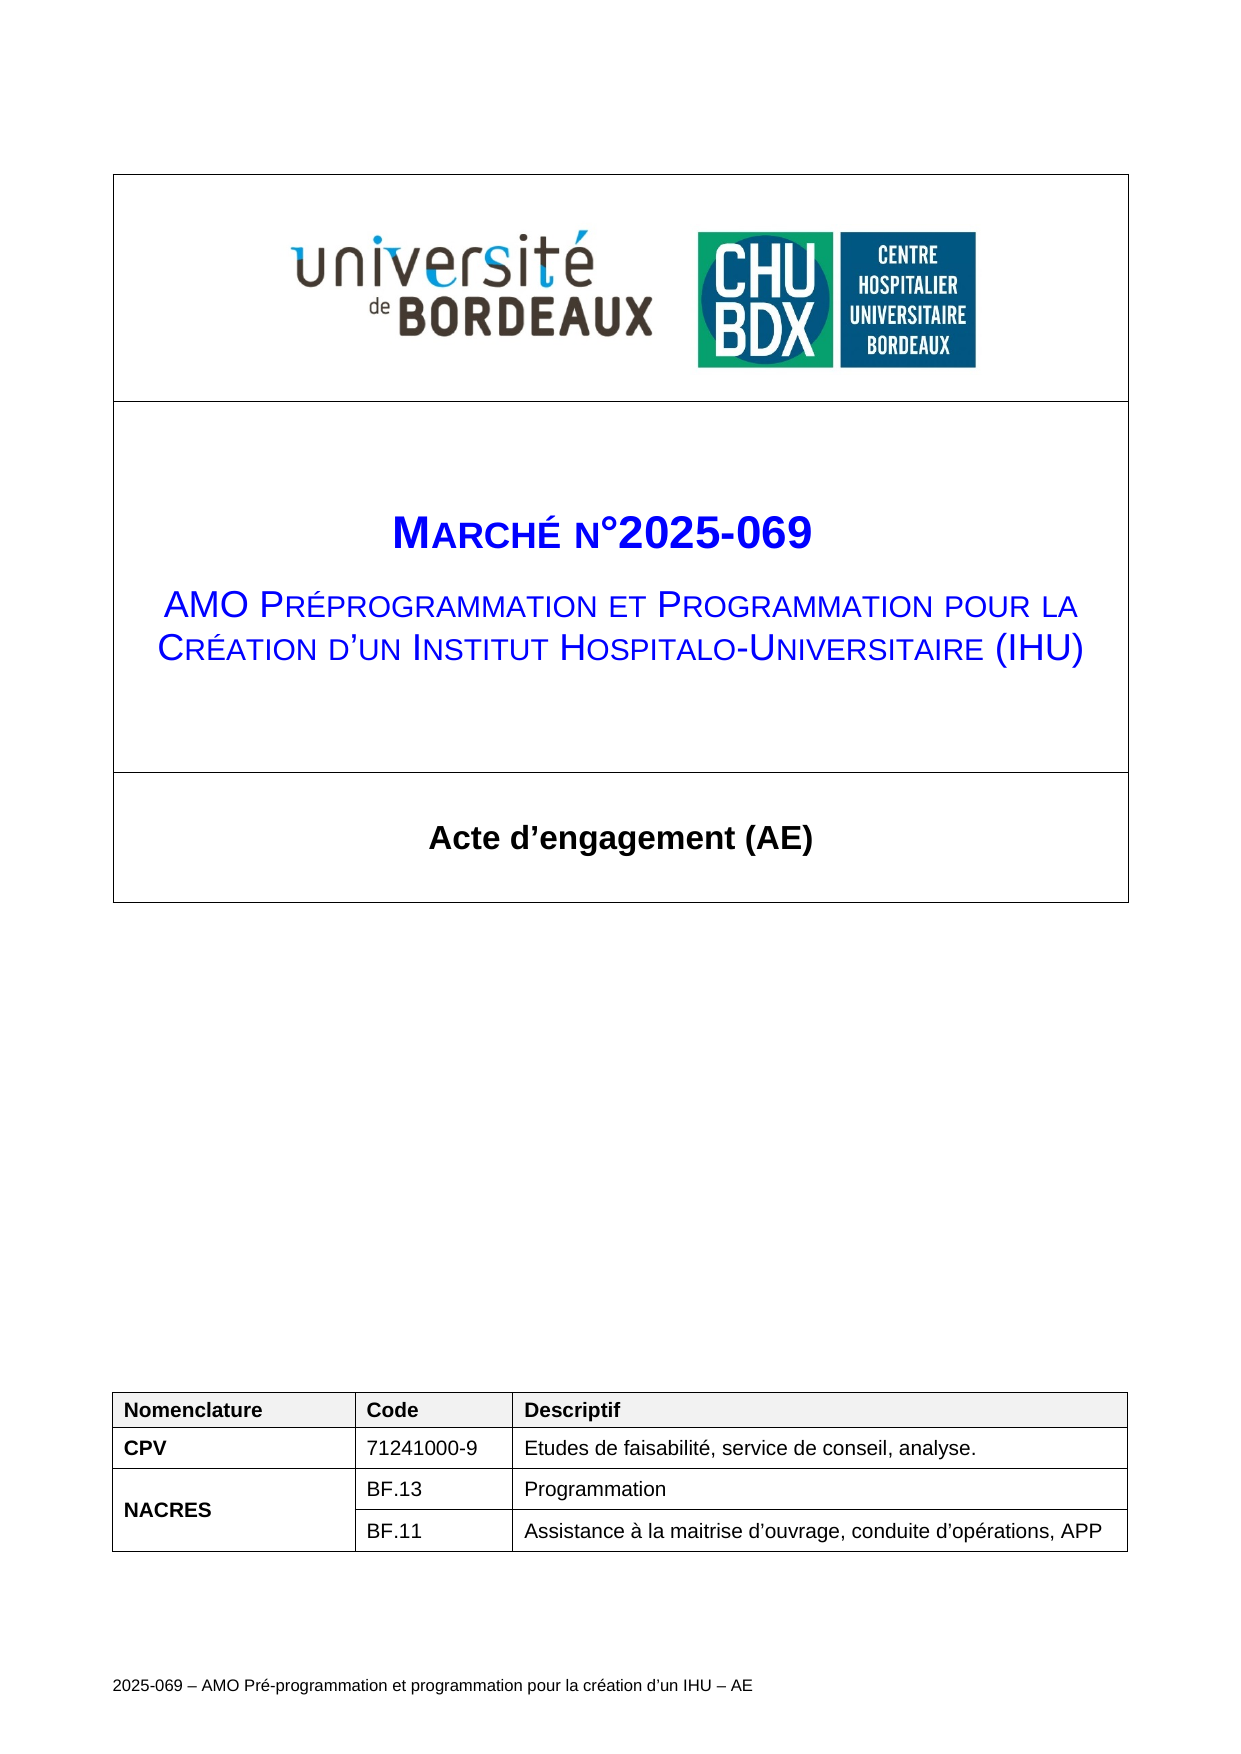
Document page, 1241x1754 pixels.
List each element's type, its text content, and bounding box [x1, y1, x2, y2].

table_header Code [356, 1393, 512, 1427]
table_cell Acte d’engagement (AE) [114, 773, 1128, 902]
table_cell NACRES [113, 1469, 355, 1551]
table_cell Etudes de faisabilité, service de conseil, analyse. [513, 1428, 1127, 1468]
table_cell Assistance à la maitrise d’ouvrage, conduite d’opérations, APP [513, 1510, 1127, 1551]
table_cell Marché n°2025-069 AMO Préprogrammation et Programmation pour la Création d’un Institut Hospitalo-Universitaire (IHU) [114, 402, 1128, 772]
table_header [114, 175, 1128, 401]
table_header Descriptif [513, 1393, 1127, 1427]
table_cell BF.13 [356, 1469, 512, 1509]
table_cell CPV [113, 1428, 355, 1468]
table_cell BF.11 [356, 1510, 512, 1551]
table_cell 71241000-9 [356, 1428, 512, 1468]
table_cell Programmation [513, 1469, 1127, 1509]
table_header Nomenclature [113, 1393, 355, 1427]
picture [258, 201, 983, 375]
